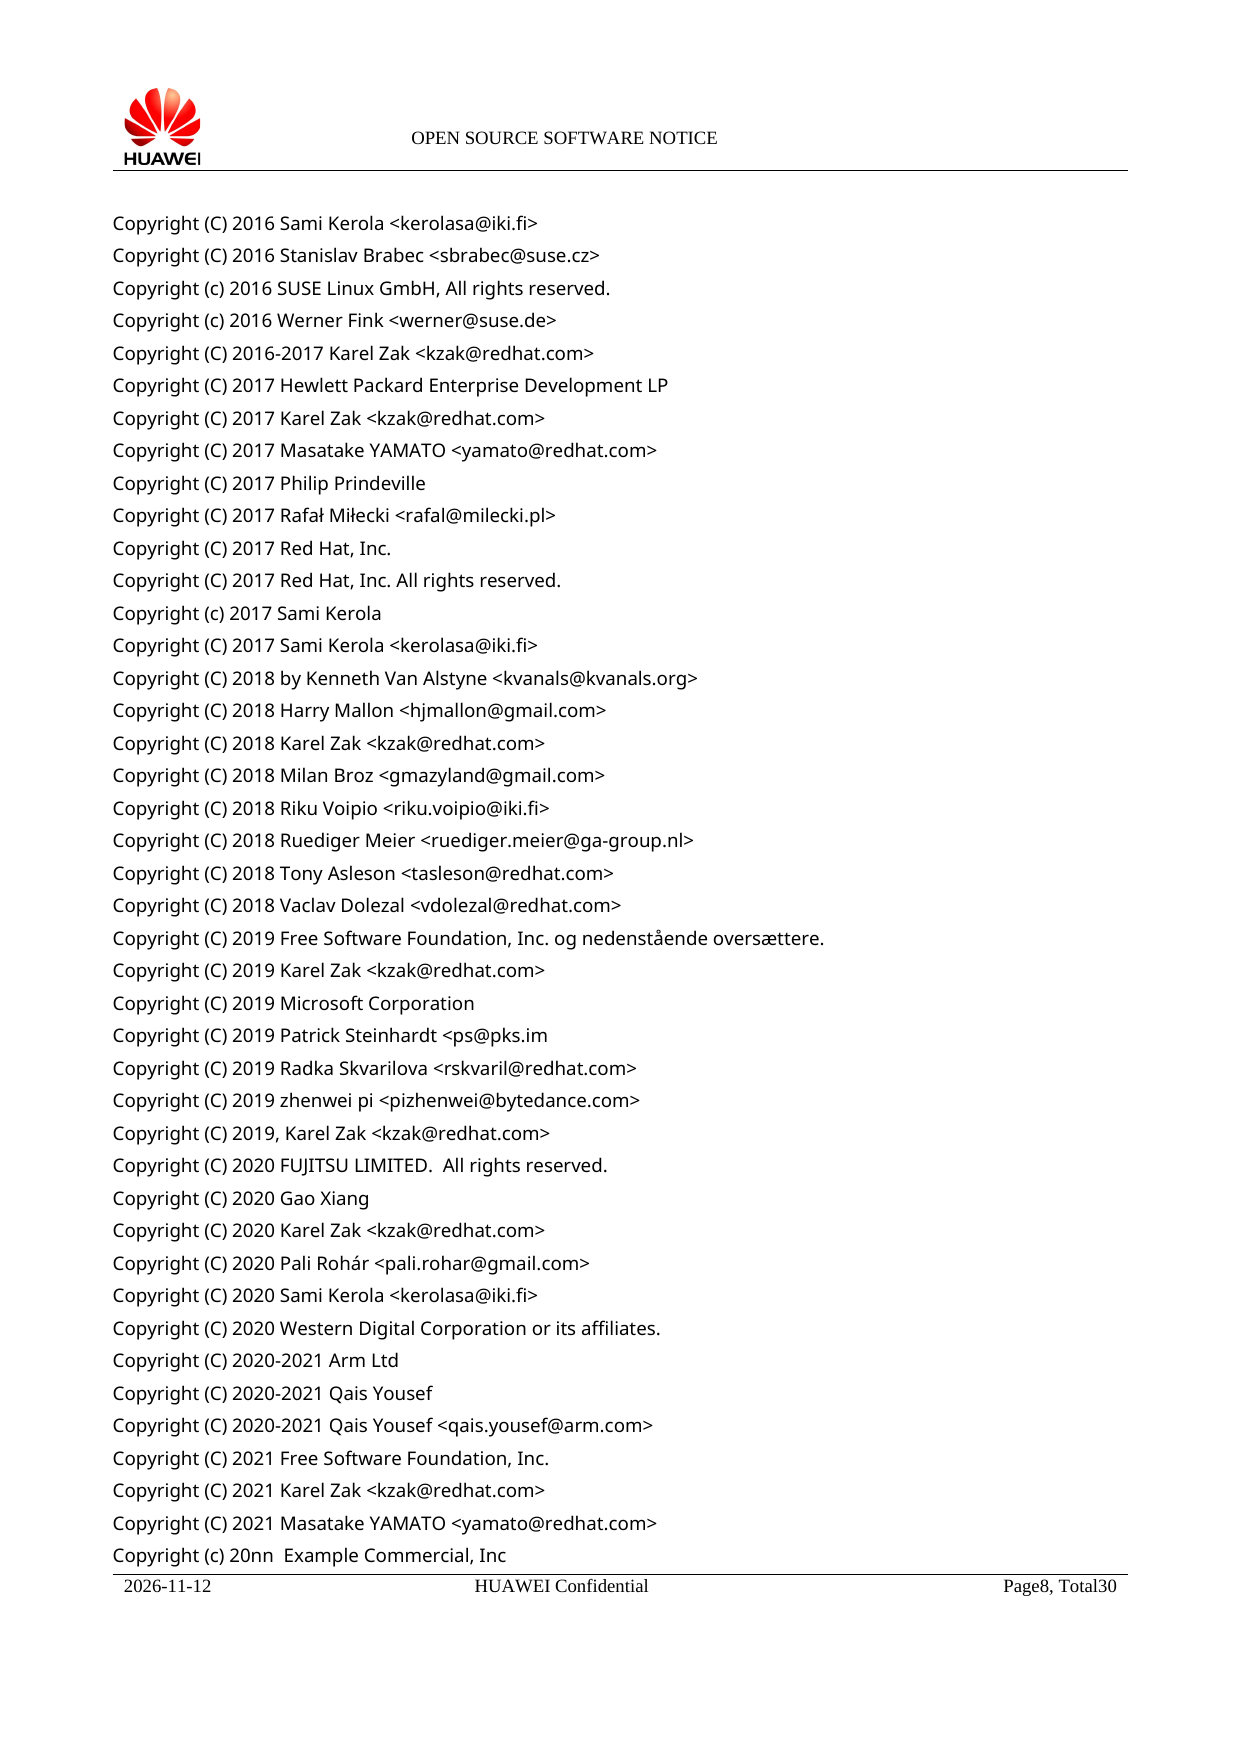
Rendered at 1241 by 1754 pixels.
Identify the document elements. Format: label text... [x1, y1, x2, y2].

text Copyright (C) 2020 Sami Kerola <kerolasa@iki.fi> [112, 1279, 1128, 1311]
text Copyright (C) 2021 Masatake YAMATO <yamato@redhat.com> [112, 1506, 1128, 1539]
text Copyright (c) 20nn Example Commercial, Inc [112, 1539, 1128, 1571]
text Copyright (C) 2019 Microsoft Corporation [112, 986, 1128, 1019]
text Copyright (C) 2021 Karel Zak <kzak@redhat.com> [112, 1474, 1128, 1506]
text Copyright (C) 2017 Philip Prindeville [112, 466, 1128, 499]
text Copyright (C) 2020 Karel Zak <kzak@redhat.com> [112, 1214, 1128, 1246]
text Copyright (C) 2017 Rafał Miłecki <rafal@milecki.pl> [112, 499, 1128, 531]
text Copyright (C) 2017 Hewlett Packard Enterprise Development LP [112, 369, 1128, 401]
text Copyright (C) 2020 Gao Xiang [112, 1181, 1128, 1214]
text Copyright (C) 2017 Red Hat, Inc. All rights reserved. [112, 564, 1128, 596]
text Copyright (C) 2020-2021 Arm Ltd [112, 1344, 1128, 1376]
text Copyright (C) 2018 Ruediger Meier <ruediger.meier@ga-group.nl> [112, 824, 1128, 856]
text Copyright (C) 2017 Karel Zak <kzak@redhat.com> [112, 401, 1128, 434]
text Copyright (C) 2020 Pali Rohár <pali.rohar@gmail.com> [112, 1246, 1128, 1279]
text Copyright (C) 2019 Karel Zak <kzak@redhat.com> [112, 954, 1128, 986]
text Copyright (C) 2018 Riku Voipio <riku.voipio@iki.fi> [112, 791, 1128, 824]
picture [124, 88, 201, 165]
text Copyright (c) 2017 Sami Kerola [112, 596, 1128, 629]
text Copyright (C) 2017 Masatake YAMATO <yamato@redhat.com> [112, 434, 1128, 466]
text Copyright (C) 2018 by Kenneth Van Alstyne <kvanals@kvanals.org> [112, 661, 1128, 694]
text Copyright (C) 2019 Patrick Steinhardt <ps@pks.im [112, 1019, 1128, 1051]
text Copyright (C) 2018 Harry Mallon <hjmallon@gmail.com> [112, 694, 1128, 726]
text Copyright (C) 2018 Karel Zak <kzak@redhat.com> [112, 726, 1128, 759]
text Copyright (C) 2019 zhenwei pi <pizhenwei@bytedance.com> [112, 1084, 1128, 1116]
text Copyright (C) 2020 Western Digital Corporation or its affiliates. [112, 1311, 1128, 1344]
text Copyright (C) 2017 Red Hat, Inc. [112, 531, 1128, 564]
text Copyright (C) 2019 Radka Skvarilova <rskvaril@redhat.com> [112, 1051, 1128, 1084]
text Copyright (C) 2020-2021 Qais Yousef [112, 1376, 1128, 1409]
text Copyright (C) 2018 Vaclav Dolezal <vdolezal@redhat.com> [112, 889, 1128, 921]
text Copyright (C) 2016-2017 Karel Zak <kzak@redhat.com> [112, 336, 1128, 369]
text Copyright (C) 2018 Tony Asleson <tasleson@redhat.com> [112, 856, 1128, 889]
text Copyright (C) 2021 Free Software Foundation, Inc. [112, 1441, 1128, 1474]
text Copyright (C) 2020 FUJITSU LIMITED. All rights reserved. [112, 1149, 1128, 1181]
text Copyright (c) 2016 SUSE Linux GmbH, All rights reserved. [112, 271, 1128, 304]
text Copyright (C) 2016 Stanislav Brabec <sbrabec@suse.cz> [112, 239, 1128, 271]
text Copyright (C) 2019 Free Software Foundation, Inc. og nedenstående oversættere. [112, 921, 1128, 954]
text Copyright (C) 2016 Sami Kerola <kerolasa@iki.fi> [112, 206, 1128, 239]
text Copyright (C) 2018 Milan Broz <gmazyland@gmail.com> [112, 759, 1128, 791]
text Copyright (c) 2016 Werner Fink <werner@suse.de> [112, 304, 1128, 336]
text Copyright (C) 2017 Sami Kerola <kerolasa@iki.fi> [112, 629, 1128, 661]
text Copyright (C) 2020-2021 Qais Yousef <qais.yousef@arm.com> [112, 1409, 1128, 1441]
text Copyright (C) 2019, Karel Zak <kzak@redhat.com> [112, 1116, 1128, 1149]
